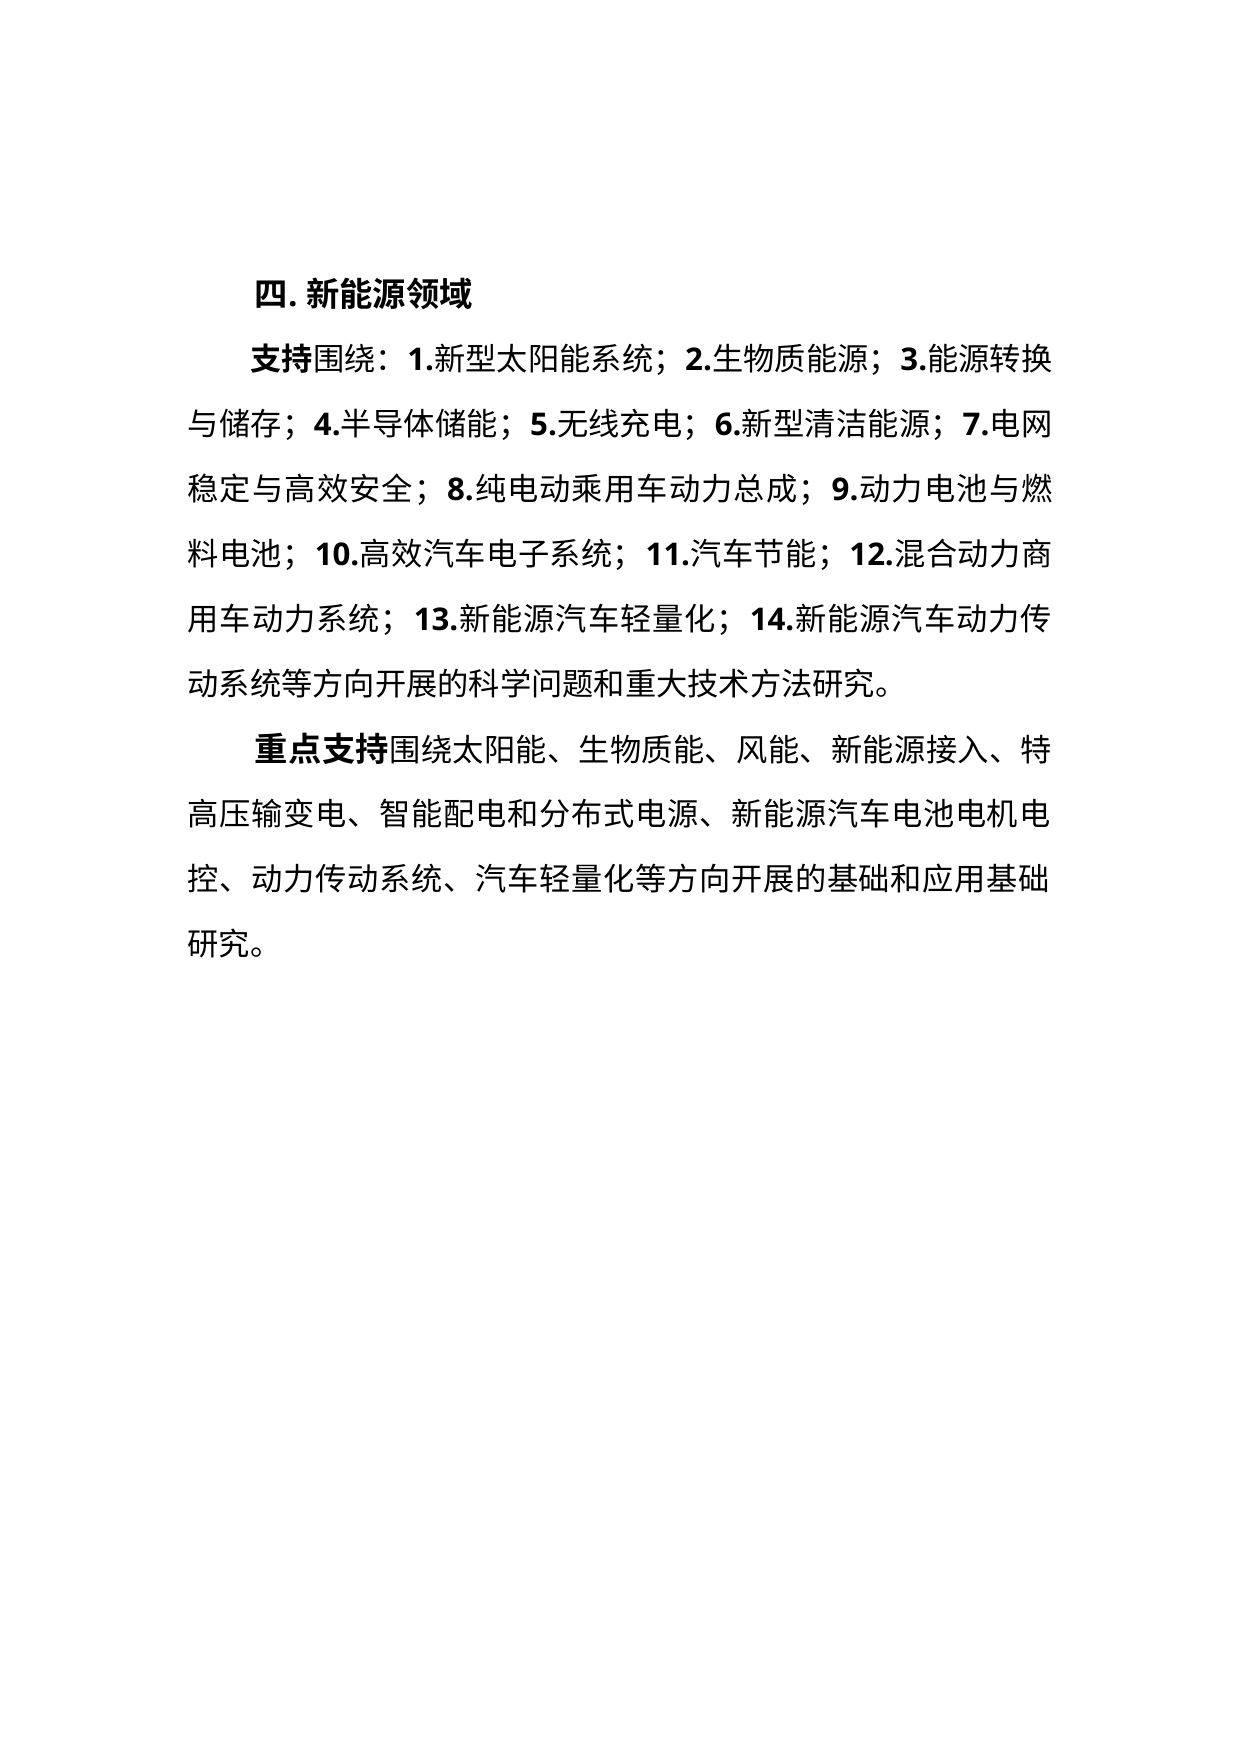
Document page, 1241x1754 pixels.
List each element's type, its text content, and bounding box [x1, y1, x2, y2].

text 支持围绕：1.新型太阳能系统；2.生物质能源；3.能源转换与储存；4.半导体储能；5.无线充电；6.新型清洁能源；7.电网稳定与高效安全；8.纯电动乘用车动力总成；9.动力电池与燃料电池；10.高效汽车电子系统；11.汽车节能；12.混合动力商用车动力系统；13.新能源汽车轻量化；14.新能源汽车动力传动系统等方向开展的科学问题和重大技术方法研究。 [187, 324, 1053, 714]
text 四. 新能源领域 [187, 259, 1053, 324]
text 重点支持围绕太阳能、生物质能、风能、新能源接入、特高压输变电、智能配电和分布式电源、新能源汽车电池电机电控、动力传动系统、汽车轻量化等方向开展的基础和应用基础研究。 [187, 714, 1053, 974]
